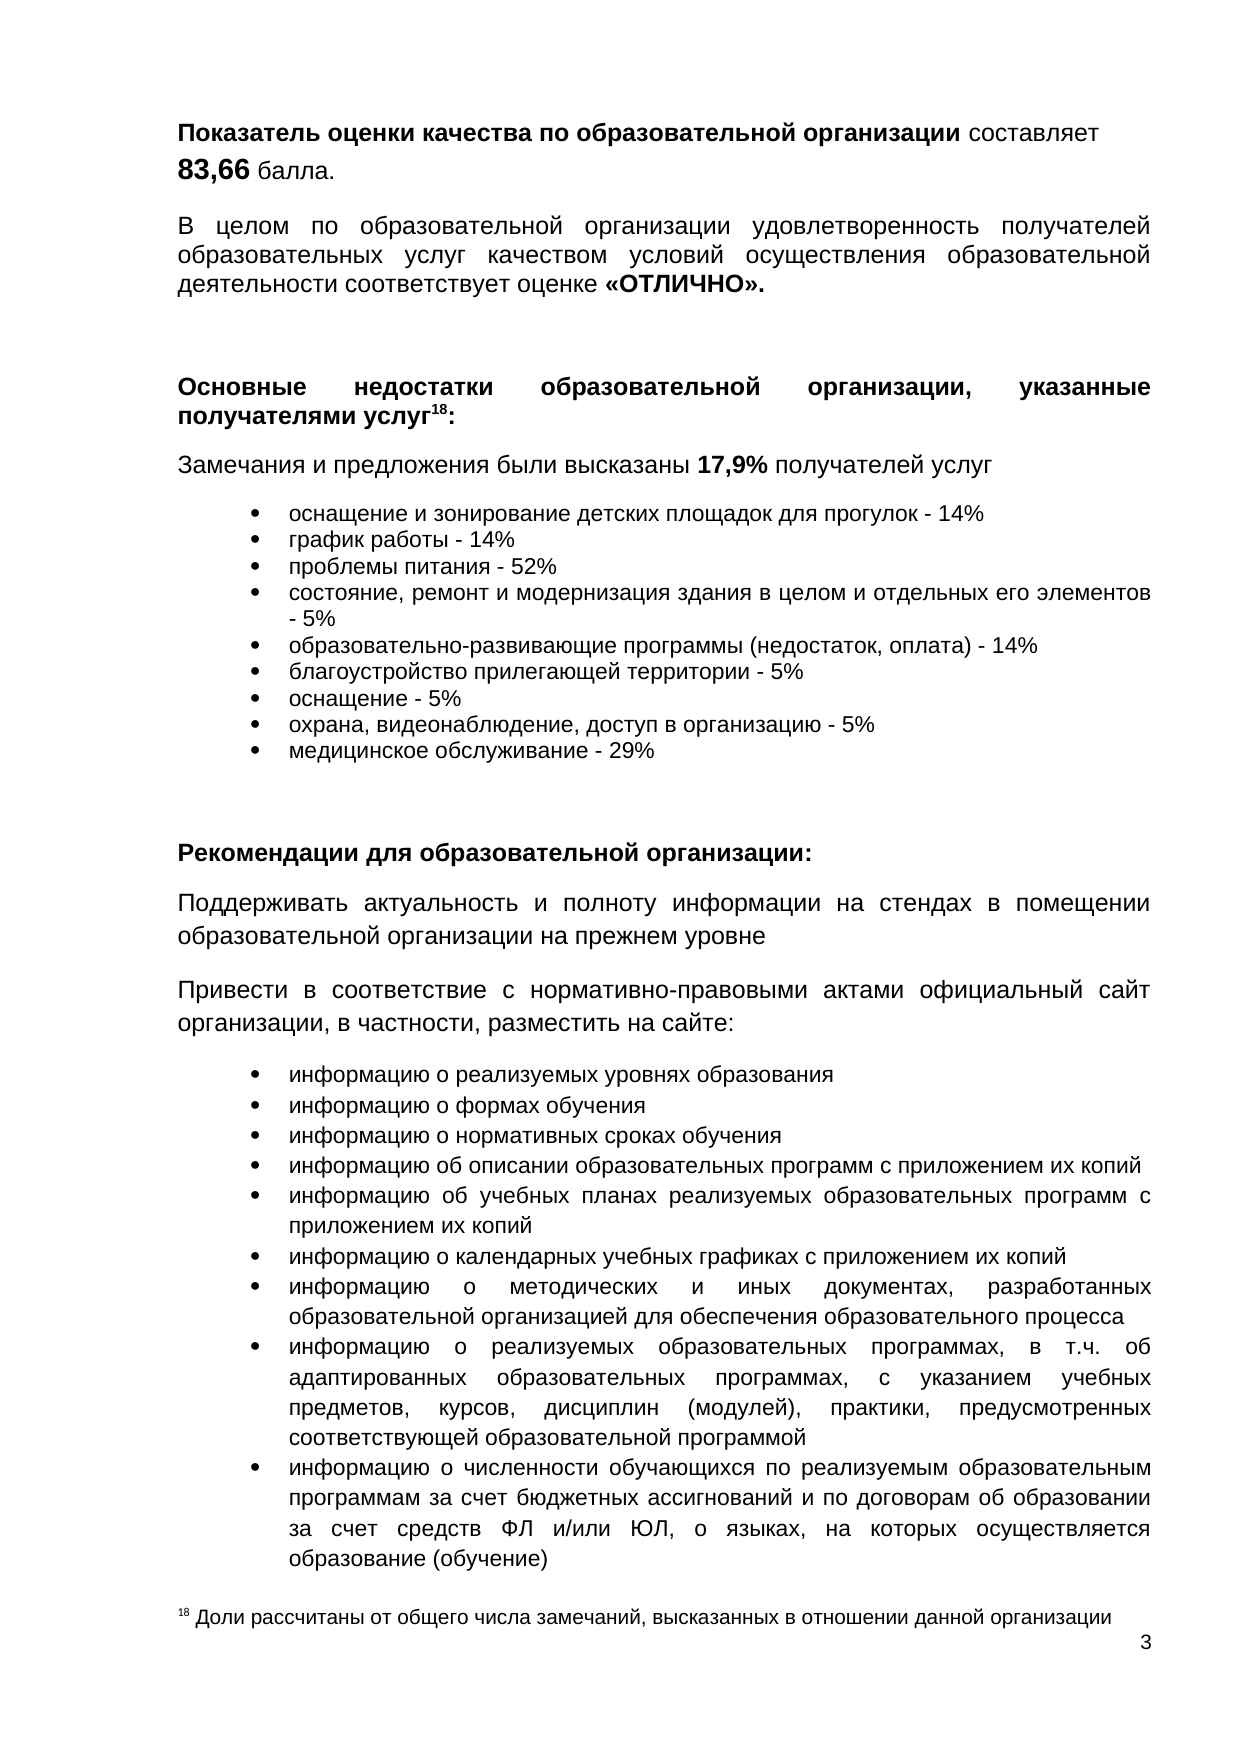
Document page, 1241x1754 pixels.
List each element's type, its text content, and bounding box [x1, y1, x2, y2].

list информацию об описании образовательных программ с приложением их копий [251, 1152, 1152, 1178]
list информацию об учебных планах реализуемых образовательных программ с приложением их копий [251, 1182, 1152, 1239]
list информацию о формах обучения [251, 1092, 1152, 1118]
list информацию о методических и иных документах, разработанных образовательной организацией для обеспечения образовательного процесса [251, 1273, 1152, 1329]
list информацию о нормативных сроках обучения [251, 1122, 1152, 1148]
list оснащение - 5% [251, 684, 1152, 711]
list график работы - 14% [251, 526, 1152, 553]
list информацию о календарных учебных графиках с приложением их копий [251, 1243, 1152, 1269]
text Рекомендации для образовательной организации: [177, 838, 1152, 867]
list информацию о численности обучающихся по реализуемым образовательным программам за счет бюджетных ассигнований и по договорам об образовании за счет средств ФЛ и/или ЮЛ, о языках, на которых осуществляется образование (обучение) [251, 1454, 1152, 1571]
list медицинское обслуживание - 29% [251, 737, 1152, 763]
text Поддерживать актуальность и полноту информации на стендах в помещении образовательной организации на прежнем уровне [177, 888, 1152, 949]
list состояние, ремонт и модернизация здания в целом и отдельных его элементов - 5% [251, 579, 1152, 632]
list информацию о реализуемых уровнях образования [251, 1061, 1152, 1088]
list благоустройство прилегающей территории - 5% [251, 658, 1152, 684]
list образовательно-развивающие программы (недостаток, оплата) - 14% [251, 632, 1152, 658]
list проблемы питания - 52% [251, 553, 1152, 579]
list охрана, видеонаблюдение, доступ в организацию - 5% [251, 711, 1152, 737]
text Показатель оценки качества по образовательной организации составляет 83,66 балла. [177, 118, 1152, 185]
text В целом по образовательной организации удовлетворенность получателей образовательных услуг качеством условий осуществления образовательной деятельности соответствует оценке «ОТЛИЧНО». [177, 211, 1152, 297]
list информацию о реализуемых образовательных программах, в т.ч. об адаптированных образовательных программах, с указанием учебных предметов, курсов, дисциплин (модулей), практики, предусмотренных соответствующей образовательной программой [251, 1333, 1152, 1450]
text Замечания и предложения были высказаны 17,9% получателей услуг [177, 450, 1152, 479]
text Основные недостатки образовательной организации, указанные получателями услуг: [177, 372, 1152, 429]
list оснащение и зонирование детских площадок для прогулок - 14% [251, 500, 1152, 526]
text Привести в соответствие с нормативно-правовыми актами официальный сайт организации, в частности, разместить на сайте: [177, 974, 1152, 1036]
